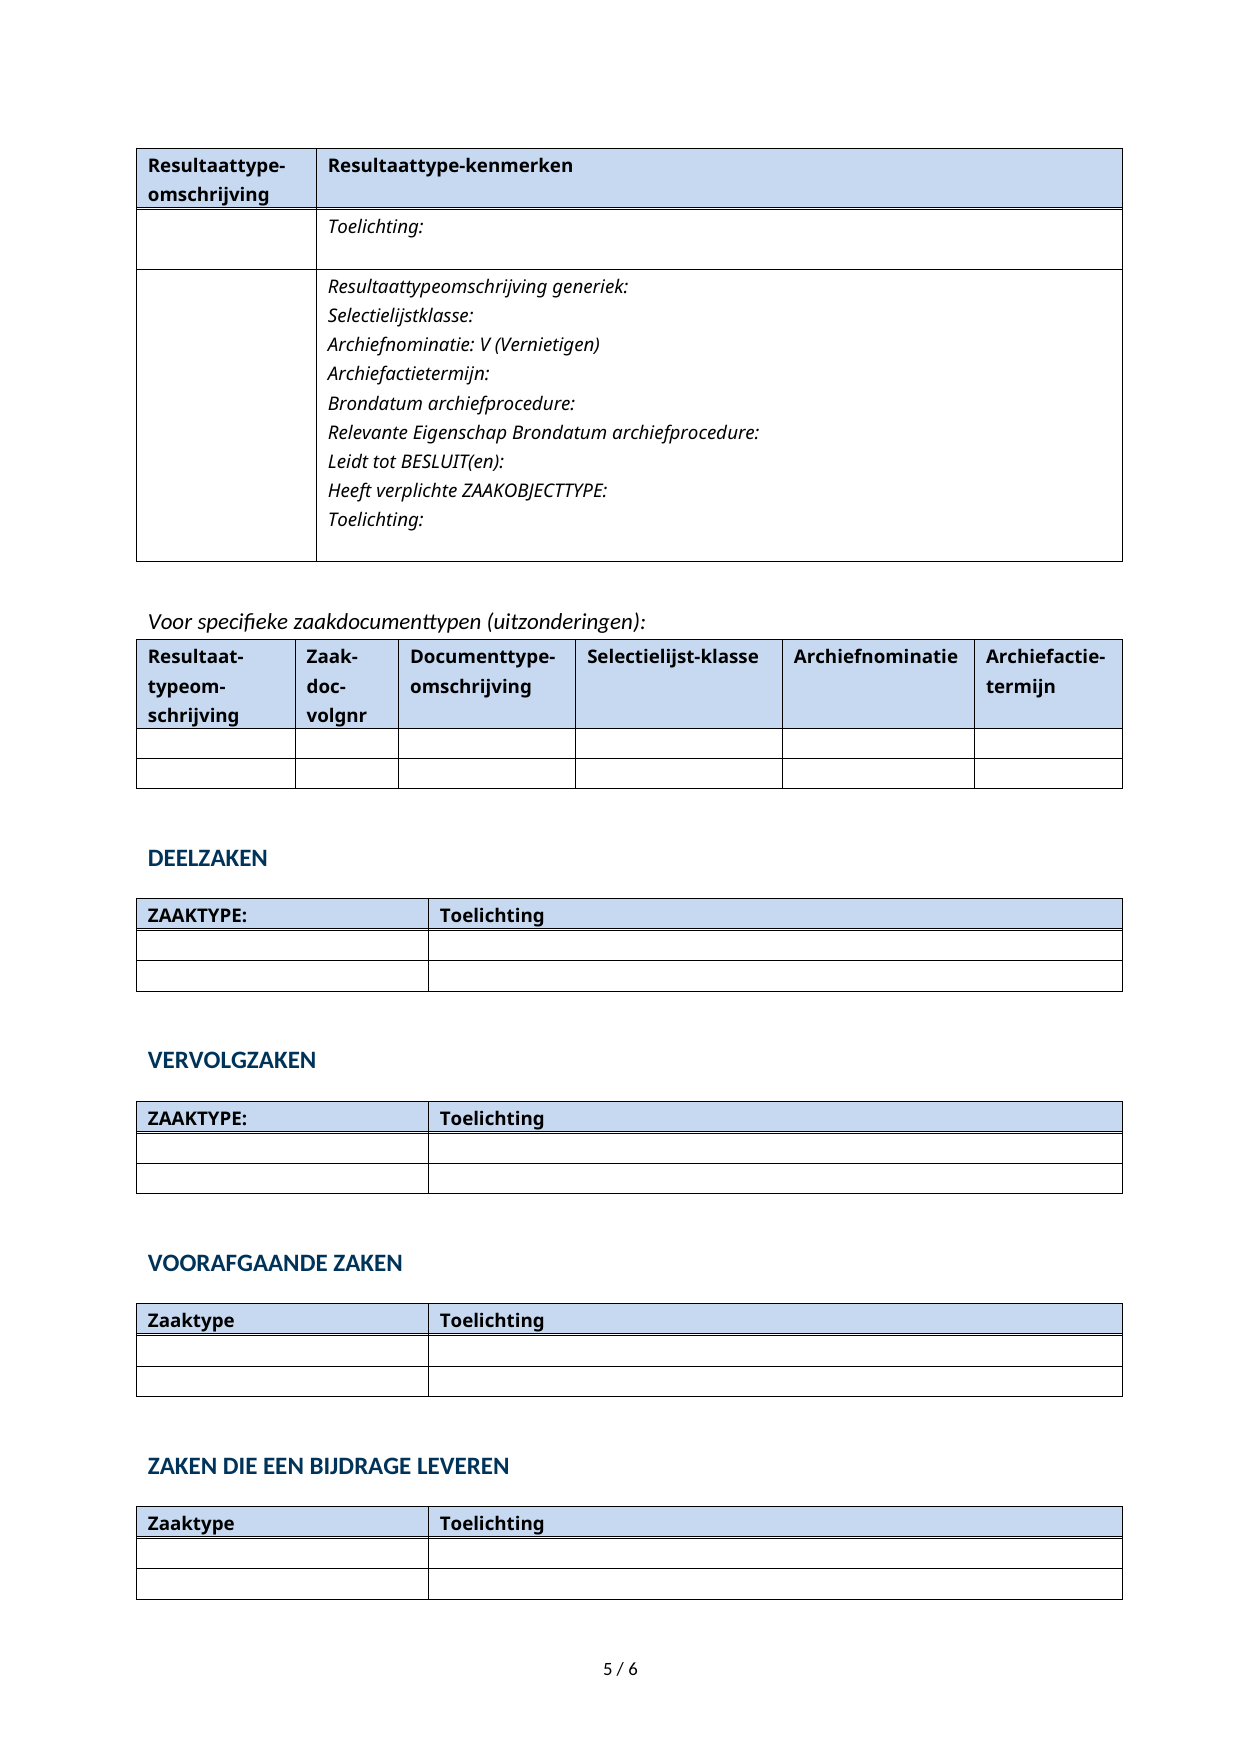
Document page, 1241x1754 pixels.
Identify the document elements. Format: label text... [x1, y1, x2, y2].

table_cell [576, 759, 782, 788]
text VERVOLGZAKEN [148, 1045, 1093, 1075]
table_header Zaakdoc-volgnr [296, 640, 398, 728]
table_header Toelichting [429, 1304, 1122, 1333]
table_header ZAAKTYPE: [137, 899, 428, 928]
table_cell [576, 729, 782, 758]
table_header Resultaattype-kenmerken [317, 149, 1122, 207]
table_cell [399, 729, 575, 758]
table_header Zaaktype [137, 1304, 428, 1333]
text ZAKEN DIE EEN BIJDRAGE LEVEREN [148, 1450, 1093, 1480]
table_cell [137, 270, 316, 561]
table_cell [429, 1134, 1122, 1163]
table_cell [137, 1367, 428, 1396]
text Voor specifieke zaakdocumenttypen (uitzonderingen): [148, 607, 1093, 635]
table_header Documenttype-omschrijving [399, 640, 575, 728]
table_cell [975, 759, 1122, 788]
table_cell [429, 931, 1122, 960]
table_cell [296, 759, 398, 788]
table_cell [399, 759, 575, 788]
table_cell [137, 1134, 428, 1163]
table_cell [783, 729, 974, 758]
table_cell [137, 210, 316, 268]
table_cell [137, 1336, 428, 1366]
table_cell [429, 1539, 1122, 1568]
table_cell [137, 1164, 428, 1193]
table_cell [137, 729, 295, 758]
table_cell [429, 1164, 1122, 1193]
table_header Resultaattypeomschrijving [137, 640, 295, 728]
table_cell [137, 961, 428, 991]
table_header Selectielijst-klasse [576, 640, 782, 728]
table_cell [296, 729, 398, 758]
table_cell [429, 1336, 1122, 1366]
table_header Resultaattype-omschrijving [137, 149, 316, 207]
table_header ZAAKTYPE: [137, 1102, 428, 1131]
text DEELZAKEN [148, 842, 1093, 873]
table_header Toelichting [429, 1102, 1122, 1131]
table_cell [429, 1569, 1122, 1598]
table_header Toelichting [429, 1507, 1122, 1536]
table_header Toelichting [429, 899, 1122, 928]
table_cell [137, 1539, 428, 1568]
table_header Archiefnominatie [783, 640, 974, 728]
text VOORAFGAANDE ZAKEN [148, 1247, 1093, 1278]
table_cell [429, 961, 1122, 991]
table_cell [137, 759, 295, 788]
table_cell [975, 729, 1122, 758]
table_cell [429, 1367, 1122, 1396]
table_header Zaaktype [137, 1507, 428, 1536]
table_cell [317, 210, 1122, 268]
table_cell [137, 931, 428, 960]
table_header Archiefactie-termijn [975, 640, 1122, 728]
table_cell [783, 759, 974, 788]
table_cell [137, 1569, 428, 1598]
